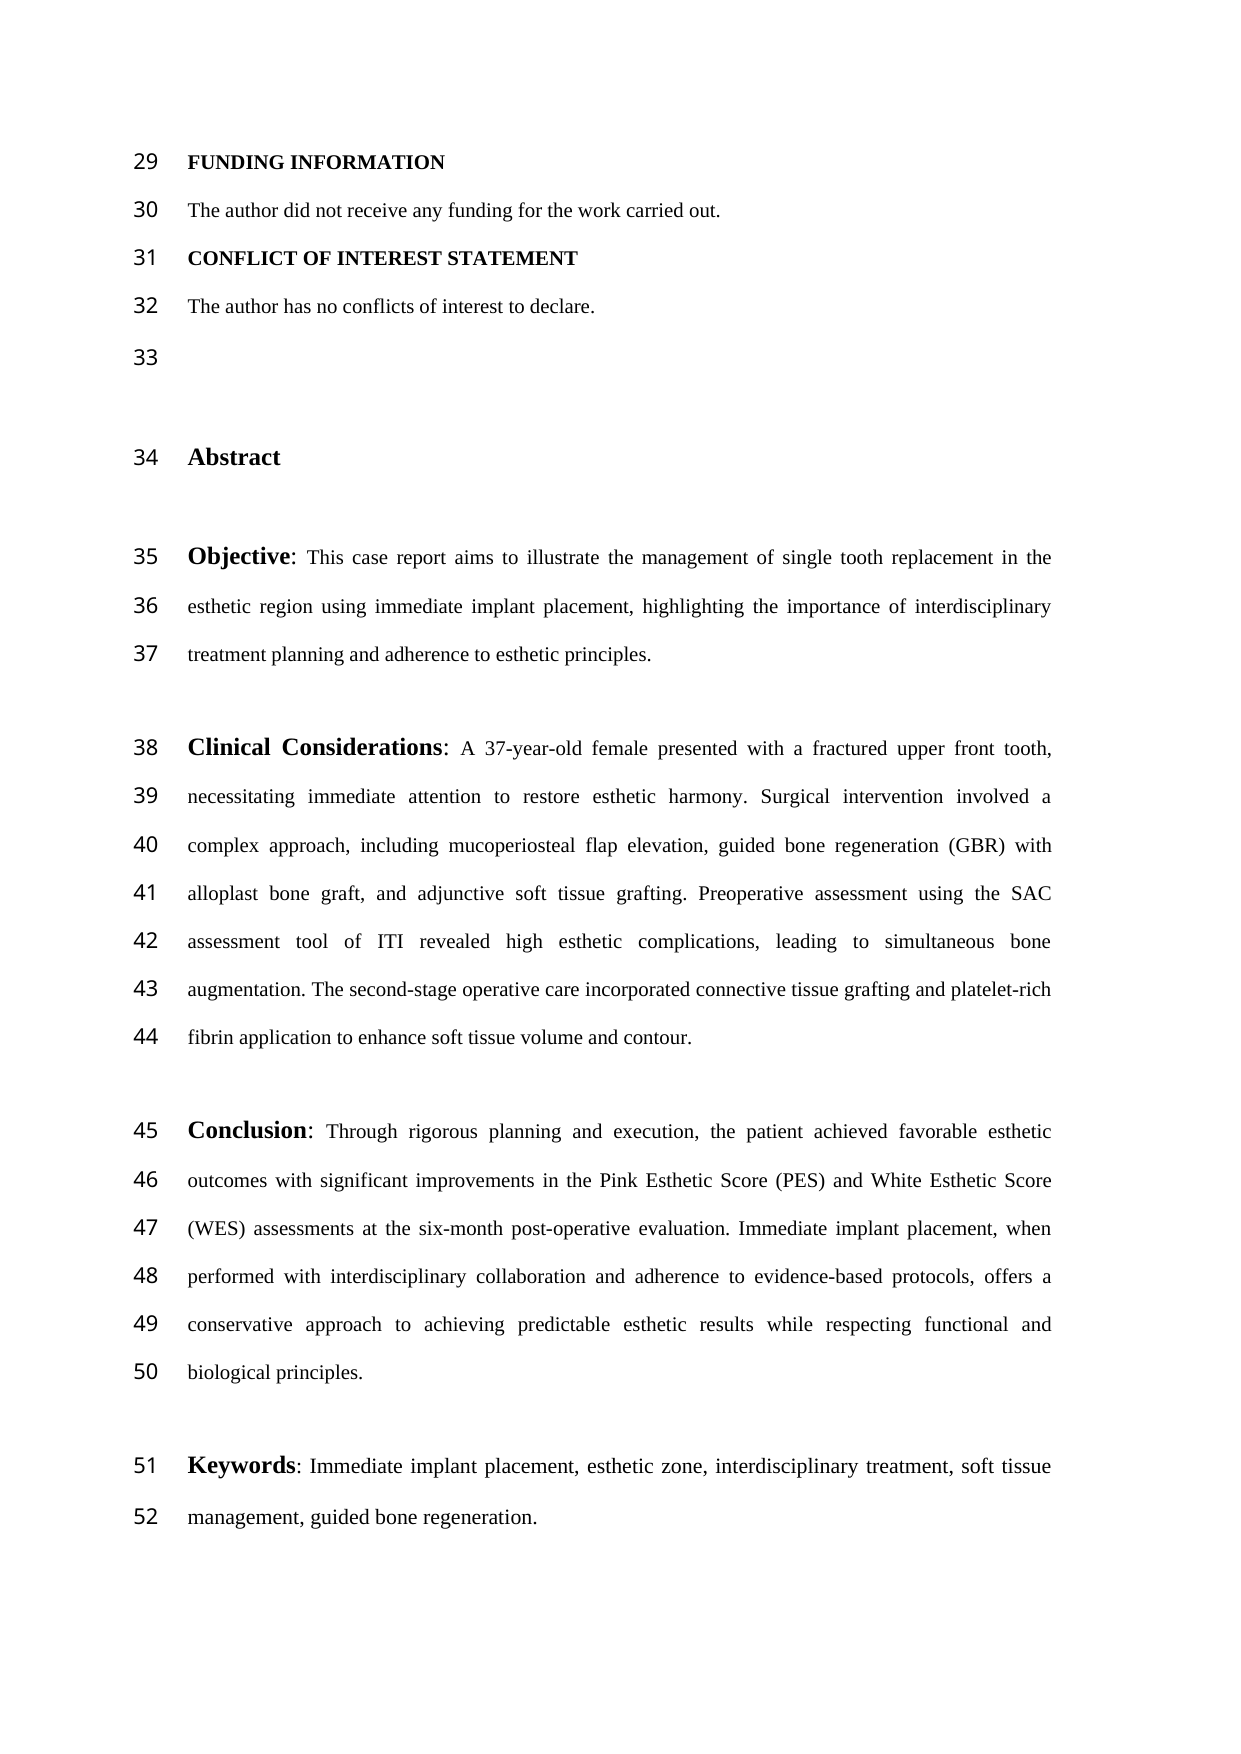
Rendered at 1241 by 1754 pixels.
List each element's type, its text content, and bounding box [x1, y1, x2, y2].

subtitle Abstract [187, 442, 1053, 470]
text Keywords: Immediate implant placement, esthetic zone, interdisciplinary treatment, soft tissue management, guided bone regeneration. [187, 1450, 1053, 1529]
text Objective: This case report aims to illustrate the management of single tooth replacement in the esthetic region using immediate implant placement, highlighting the importance of interdisciplinary treatment planning and adherence to esthetic principles. [187, 541, 1053, 666]
text The author did not receive any funding for the work carried out. [187, 198, 1053, 222]
text Conclusion: Through rigorous planning and execution, the patient achieved favorable esthetic outcomes with significant improvements in the Pink Esthetic Score (PES) and White Esthetic Score (WES) assessments at the six-month post-operative evaluation. Immediate implant placement, when performed with interdisciplinary collaboration and adherence to evidence-based protocols, offers a conservative approach to achieving predictable esthetic results while respecting functional and biological principles. [187, 1115, 1053, 1384]
text FUNDING INFORMATION [187, 150, 1053, 174]
text The author has no conflicts of interest to declare. [187, 294, 1053, 318]
text Clinical Considerations: A 37-year-old female presented with a fractured upper front tooth, necessitating immediate attention to restore esthetic harmony. Surgical intervention involved a complex approach, including mucoperiosteal flap elevation, guided bone regeneration (GBR) with alloplast bone graft, and adjunctive soft tissue grafting. Preoperative assessment using the SAC assessment tool of ITI revealed high esthetic complications, leading to simultaneous bone augmentation. The second-stage operative care incorporated connective tissue grafting and platelet-rich fibrin application to enhance soft tissue volume and contour. [187, 732, 1053, 1049]
text CONFLICT OF INTEREST STATEMENT [187, 246, 1053, 270]
